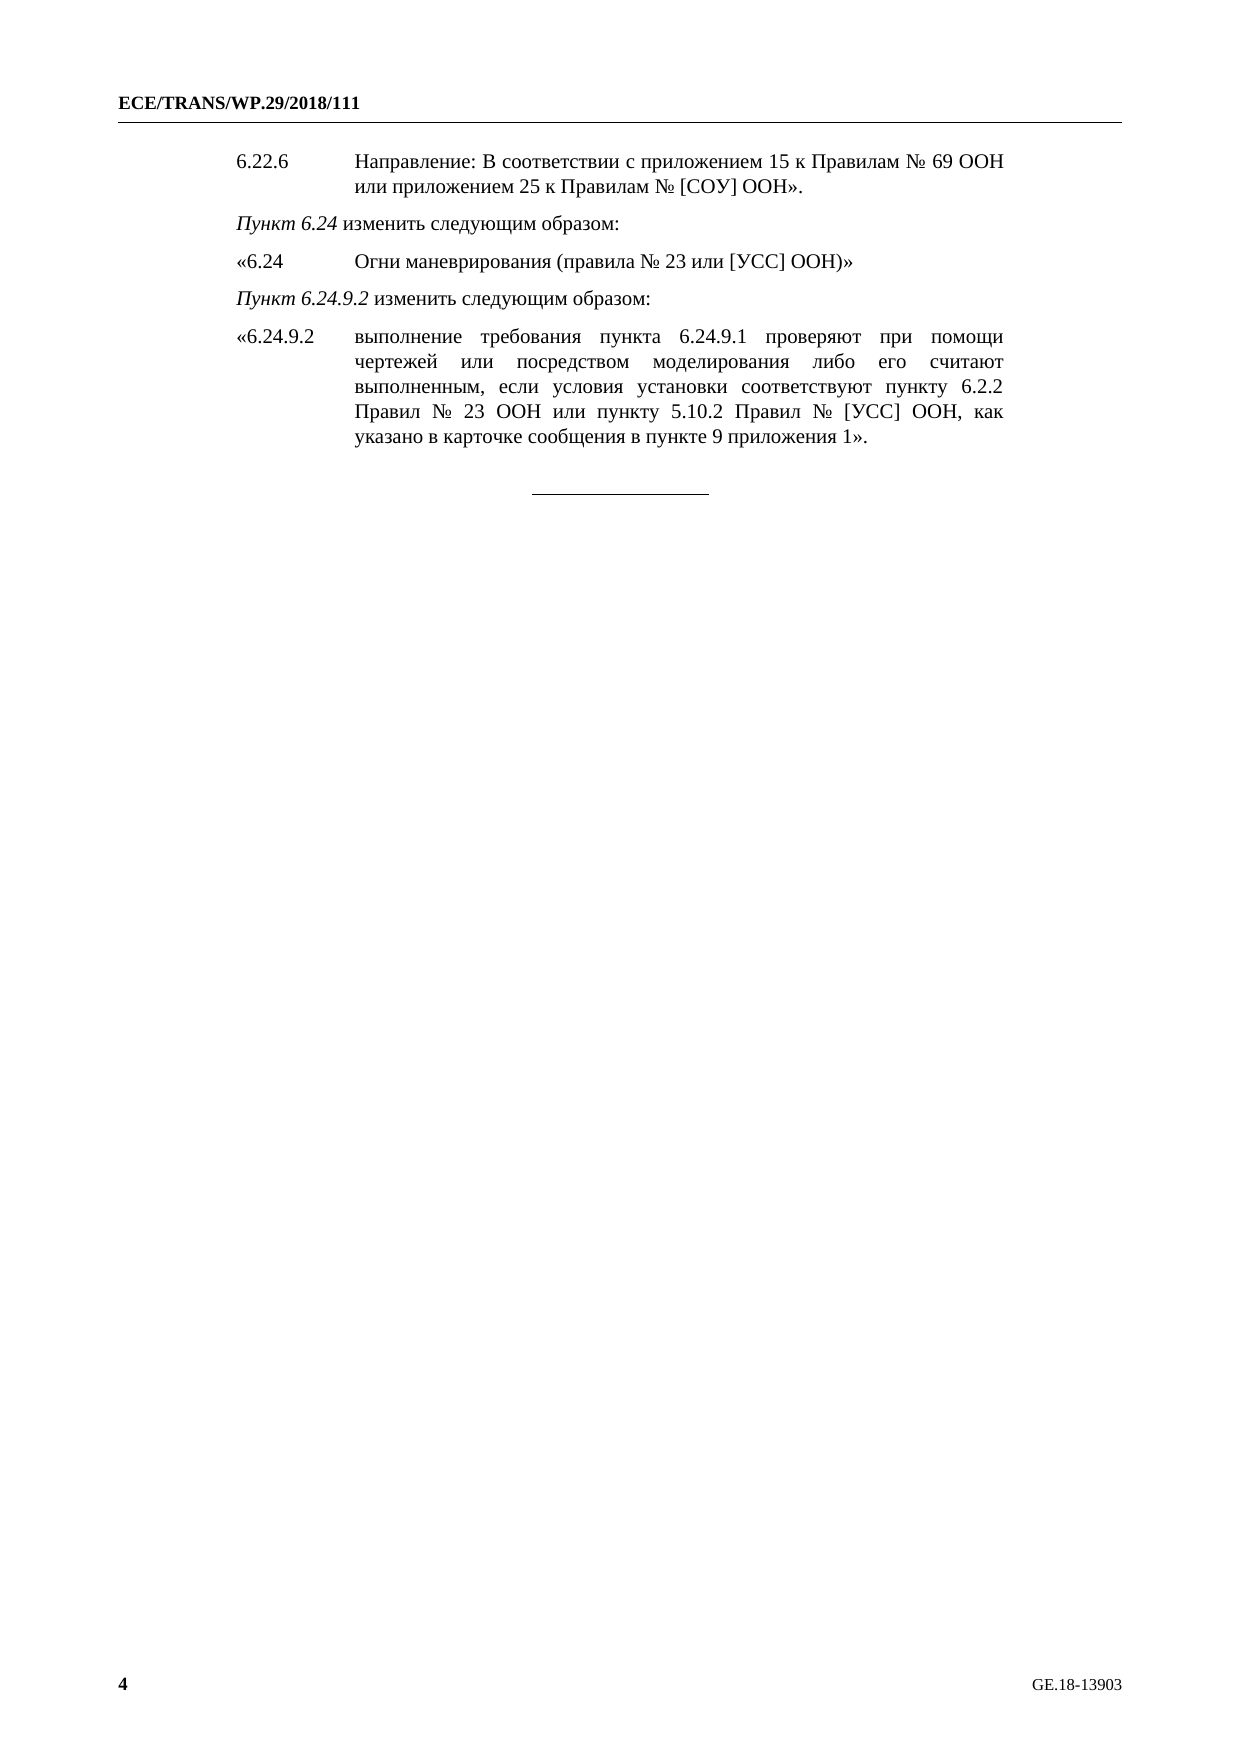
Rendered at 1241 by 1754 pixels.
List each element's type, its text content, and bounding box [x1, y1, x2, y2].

text Пункт 6.24 изменить следующим образом: [236, 210, 1004, 235]
text 6.22.6 Направление: В соответствии с приложением 15 к Правилам № 69 ООН или приложением 25 к Правилам № [СОУ] ООН». [236, 148, 1004, 198]
text Пункт 6.24.9.2 изменить следующим образом: [236, 285, 1004, 310]
text «6.24.9.2 выполнение требования пункта 6.24.9.1 проверяют при помощи чертежей или посредством моделирования либо его считают выполненным, если условия установки соответствуют пункту 6.2.2 Правил № 23 ООН или пункту 5.10.2 Правил № [УСС] ООН, как указано в карточке сообщения в пункте 9 приложения 1». [236, 323, 1004, 448]
text «6.24 Огни маневрирования (правила № 23 или [УСС] ООН)» [236, 248, 1004, 273]
